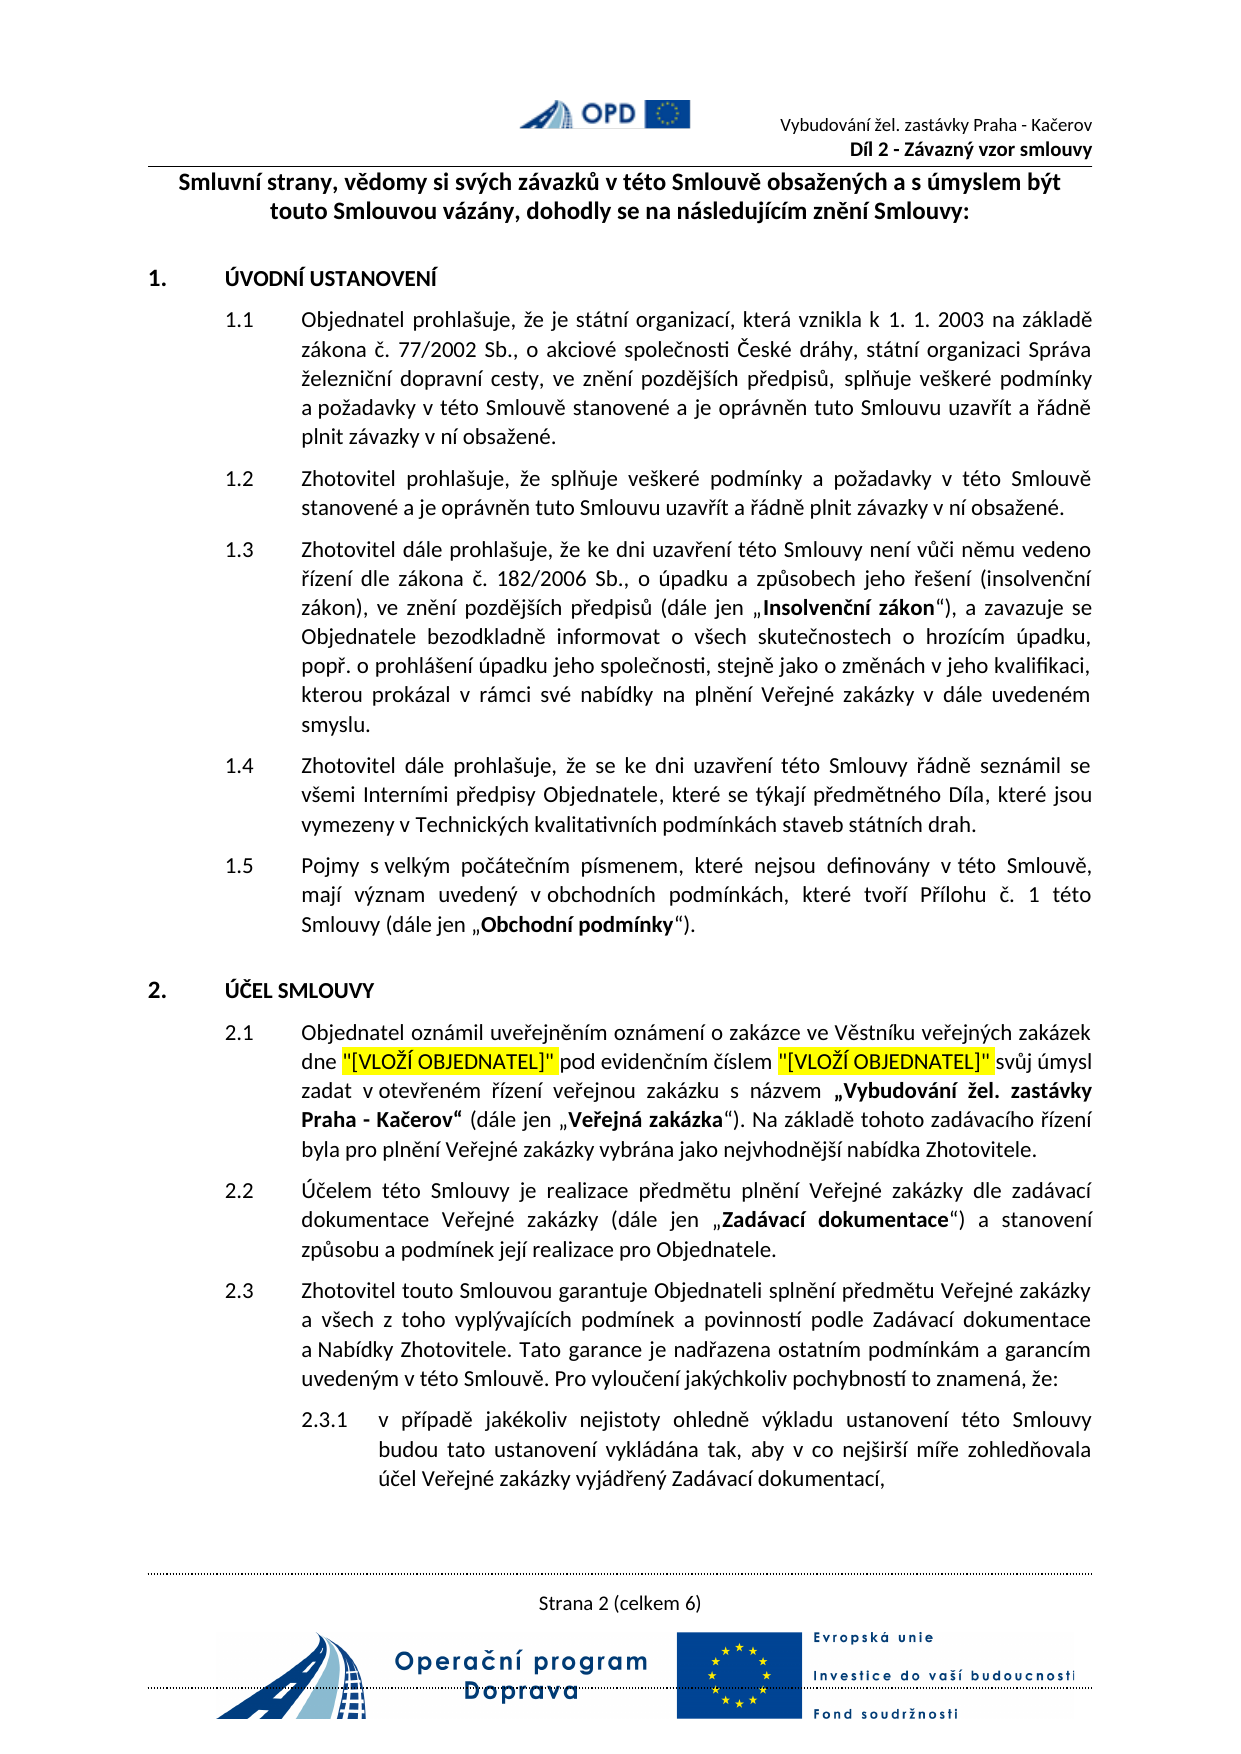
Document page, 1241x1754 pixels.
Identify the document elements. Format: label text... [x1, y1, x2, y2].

text Objednatel oznámil uveřejněním oznámení o zakázce ve Věstníku veřejných zakázek dne pod evidenčním číslem svůj úmysl zadat v otevřeném řízení veřejnou zakázku s názvem „Vybudování žel. zastávky Praha - Kačerov“ (dále jen „Veřejná zakázka“). Na základě tohoto zadávacího řízení byla pro plnění Veřejné zakázky vybrána jako nejvhodnější nabídka Zhotovitele. [224, 1017, 1092, 1163]
list v případě jakékoliv nejistoty ohledně výkladu ustanovení této Smlouvy budou tato ustanovení vykládána tak, aby v co nejširší míře zohledňovala účel Veřejné zakázky vyjádřený Zadávací dokumentací, [301, 1404, 1092, 1492]
text ÚČEL SMLOUVY [148, 975, 1092, 1004]
picture [519, 100, 692, 132]
text Smluvní strany, vědomy si svých závazků v této Smlouvě obsažených a s úmyslem být touto Smlouvou vázány, dohodly se na následujícím znění Smlouvy: [148, 167, 1092, 225]
text Zhotovitel dále prohlašuje, že se ke dni uzavření této Smlouvy řádně seznámil se všemi Interními předpisy Objednatele, které se týkají předmětného Díla, které jsou vymezeny v Technických kvalitativních podmínkách staveb státních drah. [224, 750, 1092, 838]
text Účelem této Smlouvy je realizace předmětu plnění Veřejné zakázky dle zadávací dokumentace Veřejné zakázky (dále jen „Zadávací dokumentace“) a stanovení způsobu a podmínek její realizace pro Objednatele. [224, 1175, 1092, 1263]
picture [216, 1632, 1075, 1719]
text Zhotovitel prohlašuje, že splňuje veškeré podmínky a požadavky v této Smlouvě stanovené a je oprávněn tuto Smlouvu uzavřít a řádně plnit závazky v ní obsažené. [224, 463, 1092, 521]
text Objednatel prohlašuje, že je státní organizací, která vznikla k 1. 1. 2003 na základě zákona č. 77/2002 Sb., o akciové společnosti České dráhy, státní organizaci Správa železniční dopravní cesty, ve znění pozdějších předpisů, splňuje veškeré podmínky a požadavky v této Smlouvě stanovené a je oprávněn tuto Smlouvu uzavřít a řádně plnit závazky v ní obsažené. [224, 304, 1092, 450]
text Zhotovitel touto Smlouvou garantuje Objednateli splnění předmětu Veřejné zakázky a všech z toho vyplývajících podmínek a povinností podle Zadávací dokumentace a Nabídky Zhotovitele. Tato garance je nadřazena ostatním podmínkám a garancím uvedeným v této Smlouvě. Pro vyloučení jakýchkoliv pochybností to znamená, že: [224, 1275, 1092, 1392]
text ÚVODNÍ USTANOVENÍ [148, 263, 1092, 292]
text Zhotovitel dále prohlašuje, že ke dni uzavření této Smlouvy není vůči němu vedeno řízení dle zákona č. 182/2006 Sb., o úpadku a způsobech jeho řešení (insolvenční zákon), ve znění pozdějších předpisů (dále jen „Insolvenční zákon“), a zavazuje se Objednatele bezodkladně informovat o všech skutečnostech o hrozícím úpadku, popř. o prohlášení úpadku jeho společnosti, stejně jako o změnách v jeho kvalifikaci, kterou prokázal v rámci své nabídky na plnění Veřejné zakázky v dále uvedeném smyslu. [224, 534, 1092, 738]
text Pojmy s velkým počátečním písmenem, které nejsou definovány v této Smlouvě, mají význam uvedený v obchodních podmínkách, které tvoří Přílohu č. 1 této Smlouvy (dále jen „Obchodní podmínky“). [224, 850, 1092, 938]
